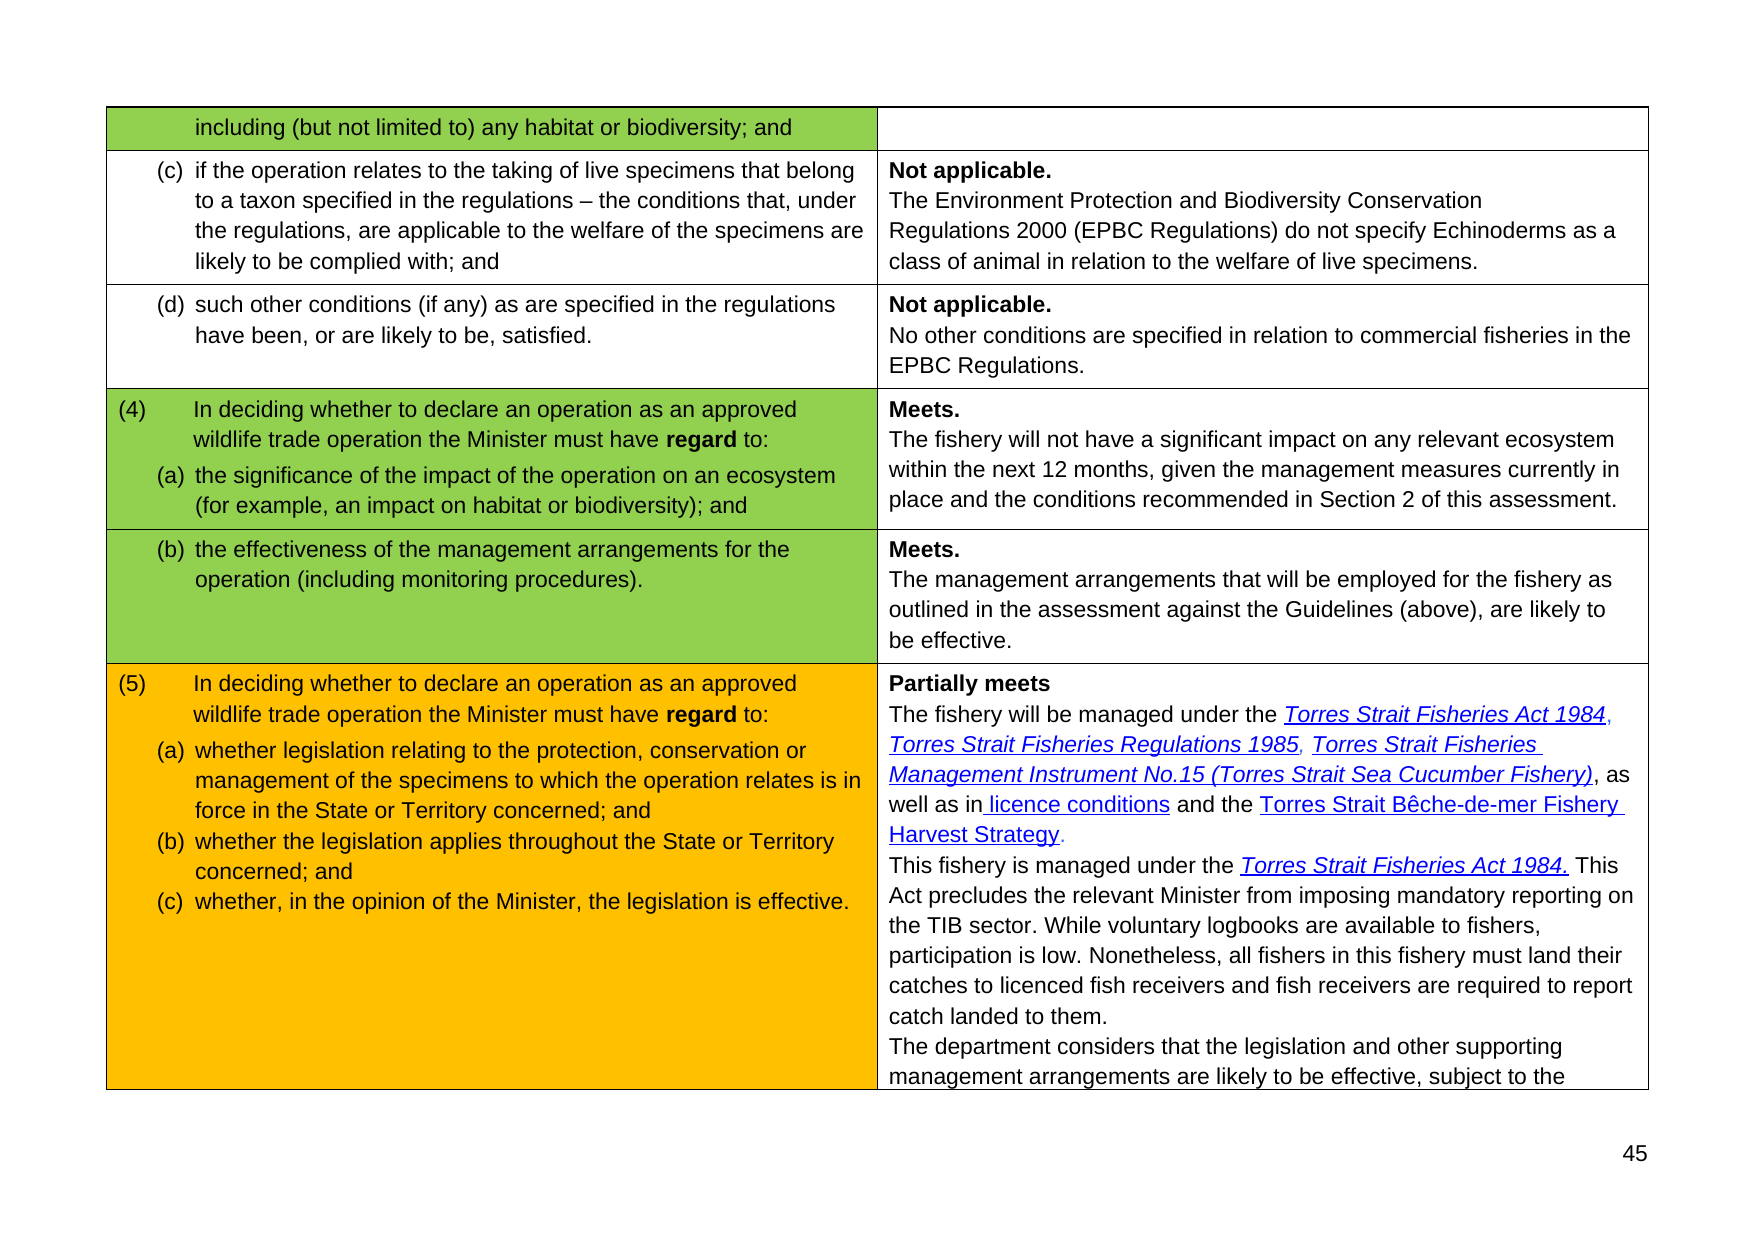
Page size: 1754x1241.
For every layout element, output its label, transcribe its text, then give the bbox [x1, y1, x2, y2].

table_cell (c) if the operation relates to the taking of live specimens that belong to a taxon specified in the regulations – the conditions that, under the regulations, are applicable to the welfare of the specimens are likely to be complied with; and [107, 151, 877, 284]
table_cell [878, 664, 1648, 1089]
table_cell (d) such other conditions (if any) as are specified in the regulations have been, or are likely to be, satisfied. [107, 285, 877, 388]
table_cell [878, 108, 1648, 150]
table_cell (4) In deciding whether to declare an operation as an approved wildlife trade operation the Minister must have regard to: (a) the significance of the impact of the operation on an ecosystem (for example, an impact on habitat or biodiversity); and [107, 389, 877, 529]
table_cell Meets. The fishery will not have a significant impact on any relevant ecosystem within the next 12 months, given the management measures currently in place and the conditions recommended in Section 2 of this assessment. [878, 389, 1648, 529]
table_cell Meets. The management arrangements that will be employed for the fishery as outlined in the assessment against the Guidelines (above), are likely to be effective. [878, 530, 1648, 663]
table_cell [107, 108, 877, 150]
table_cell Not applicable. The Environment Protection and Biodiversity Conservation Regulations 2000 (EPBC Regulations) do not specify Echinoderms as a class of animal in relation to the welfare of live specimens. [878, 151, 1648, 284]
table_cell (b) the effectiveness of the management arrangements for the operation (including monitoring procedures). [107, 530, 877, 663]
table_cell Not applicable. No other conditions are specified in relation to commercial fisheries in the EPBC Regulations. [878, 285, 1648, 388]
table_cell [107, 664, 877, 1089]
